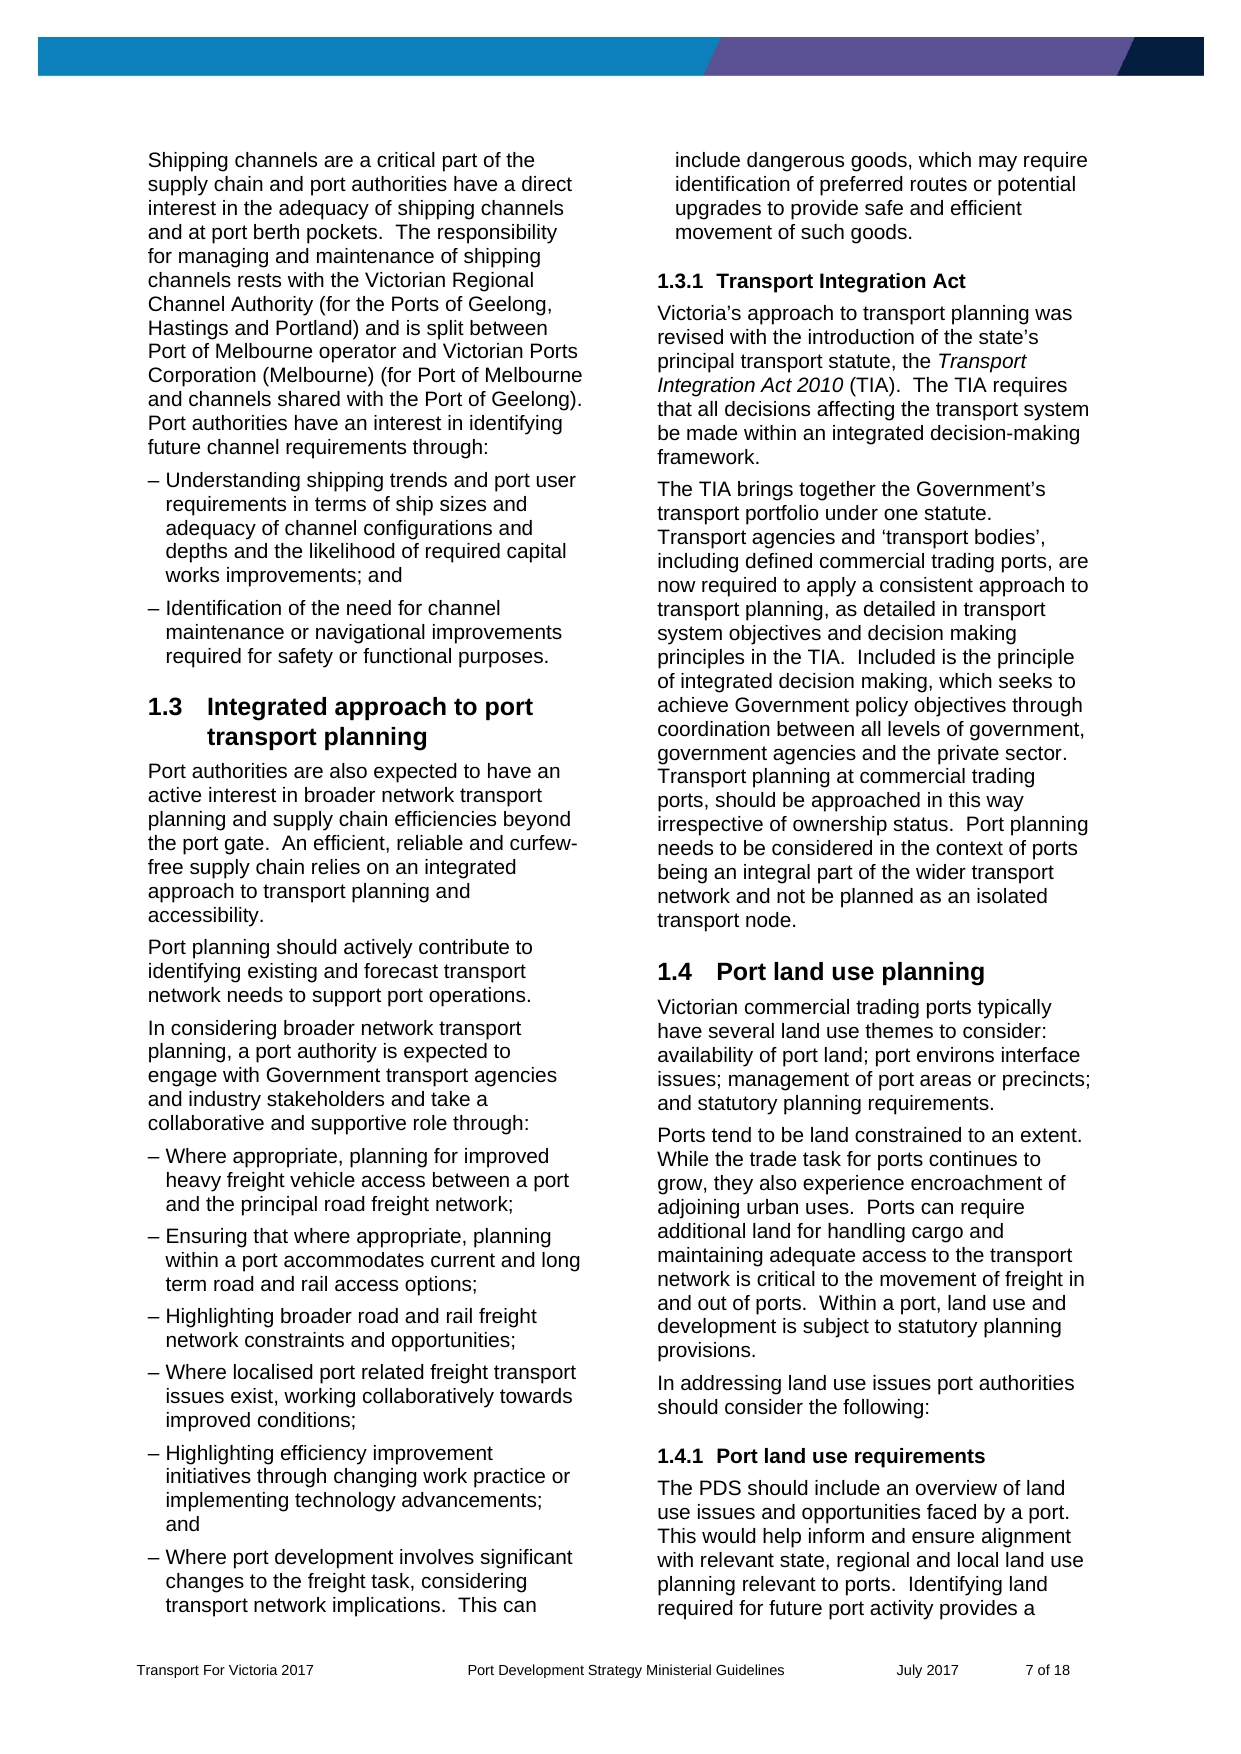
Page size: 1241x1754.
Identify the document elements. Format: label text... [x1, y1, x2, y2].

text Port authorities are also expected to have an active interest in broader network transport planning and supply chain efficiencies beyond the port gate. An efficient, reliable and curfew-free supply chain relies on an integrated approach to transport planning and accessibility. [148, 759, 583, 927]
text Identification of the need for channel maintenance or navigational improvements required for safety or functional purposes. [148, 596, 583, 667]
text Where port development involves significant changes to the freight task, considering transport network implications. This can include dangerous goods, which may require identification of preferred routes or potential upgrades to provide safe and efficient movement of such goods. [657, 148, 1092, 243]
text Understanding shipping trends and port user requirements in terms of ship sizes and adequacy of channel configurations and depths and the likelihood of required capital works improvements; and [148, 467, 583, 587]
text In considering broader network transport planning, a port authority is expected to engage with Government transport agencies and industry stakeholders and take a collaborative and supportive role through: [148, 1015, 583, 1135]
subtitle Port land use planning [657, 957, 1092, 986]
subtitle Port land use requirements [657, 1443, 1092, 1467]
subtitle Transport Integration Act [657, 268, 1092, 292]
text Ensuring that where appropriate, planning within a port accommodates current and long term road and rail access options; [148, 1224, 583, 1296]
subtitle Integrated approach to port transport planning [148, 692, 583, 751]
text Victorian commercial trading ports typically have several land use themes to consider: availability of port land; port environs interface issues; management of port areas or precincts; and statutory planning requirements. [657, 994, 1092, 1114]
text Victoria’s approach to transport planning was revised with the introduction of the state’s principal transport statute, the Transport Integration Act 2010 (TIA). The TIA requires that all decisions affecting the transport system be made within an integrated decision-making framework. [657, 301, 1092, 468]
text Shipping channels are a critical part of the supply chain and port authorities have a direct interest in the adequacy of shipping channels and at port berth pockets. The responsibility for managing and maintenance of shipping channels rests with the Victorian Regional Channel Authority (for the Ports of Geelong, Hastings and Portland) and is split between Port of Melbourne operator and Victorian Ports Corporation (Melbourne) (for Port of Melbourne and channels shared with the Port of Geelong). Port authorities have an interest in identifying future channel requirements through: [148, 148, 583, 459]
text Port planning should actively contribute to identifying existing and forecast transport network needs to support port operations. [148, 935, 583, 1007]
text Where appropriate, planning for improved heavy freight vehicle access between a port and the principal road freight network; [148, 1143, 583, 1215]
picture [0, 0, 1241, 113]
text Where localised port related freight transport issues exist, working collaboratively towards improved conditions; [148, 1360, 583, 1432]
text Ports tend to be land constrained to an extent. While the trade task for ports continues to grow, they also experience encroachment of adjoining urban uses. Ports can require additional land for handling cargo and maintaining adequate access to the transport network is critical to the movement of freight in and out of ports. Within a port, land use and development is subject to statutory planning provisions. [657, 1123, 1092, 1362]
text Where port development involves significant changes to the freight task, considering transport network implications. This can include dangerous goods, which may require identification of preferred routes or potential upgrades to provide safe and efficient movement of such goods. [148, 1544, 583, 1616]
text The TIA brings together the Government’s transport portfolio under one statute. Transport agencies and ‘transport bodies’, including defined commercial trading ports, are now required to apply a consistent approach to transport planning, as detailed in transport system objectives and decision making principles in the TIA. Included is the principle of integrated decision making, which seeks to achieve Government policy objectives through coordination between all levels of government, government agencies and the private sector. Transport planning at commercial trading ports, should be approached in this way irrespective of ownership status. Port planning needs to be considered in the context of ports being an integral part of the wider transport network and not be planned as an isolated transport node. [657, 477, 1092, 932]
text In addressing land use issues port authorities should consider the following: [657, 1371, 1092, 1418]
text Highlighting broader road and rail freight network constraints and opportunities; [148, 1304, 583, 1352]
text Highlighting efficiency improvement initiatives through changing work practice or implementing technology advancements; and [148, 1440, 583, 1536]
